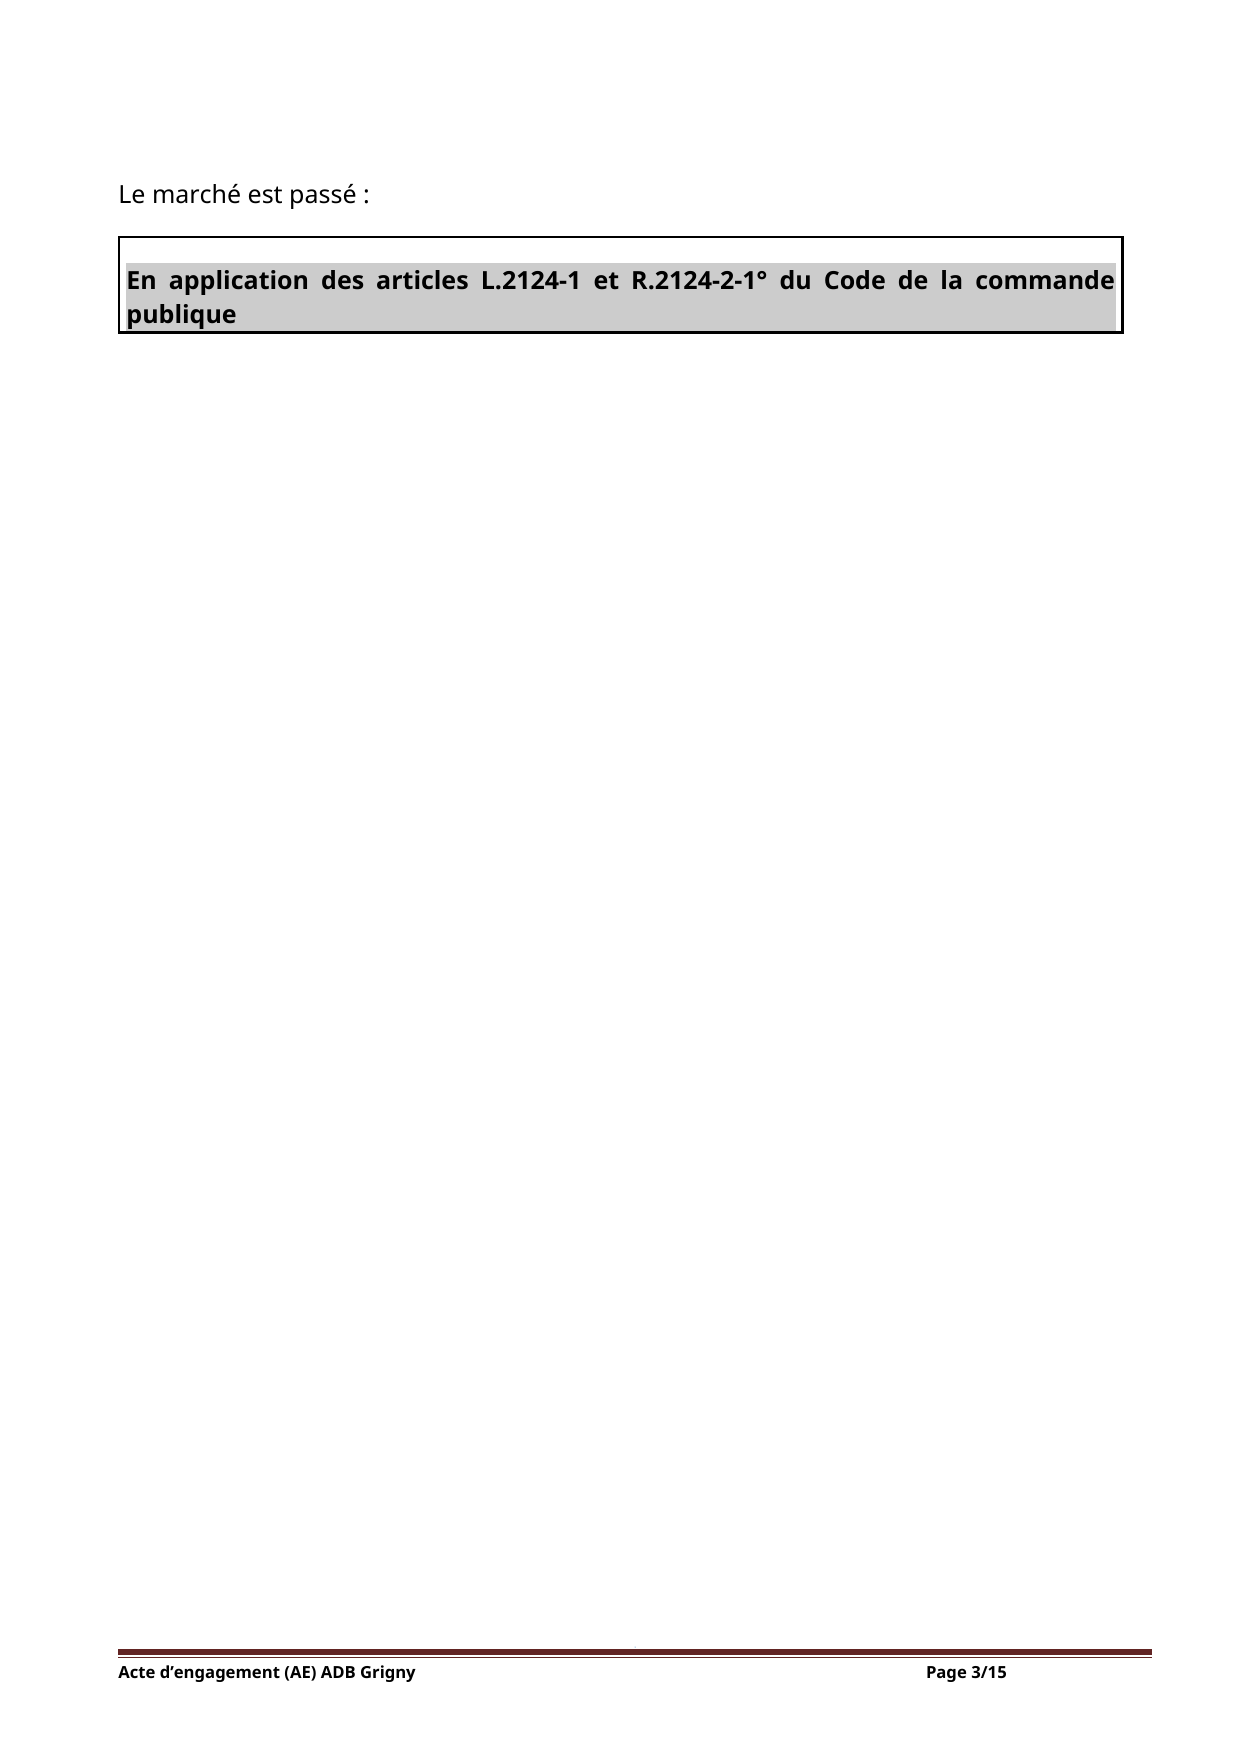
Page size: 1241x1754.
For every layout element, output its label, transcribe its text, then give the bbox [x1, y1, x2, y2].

table_header En application des articles L.2124-1 et R.2124-2-1° du Code de la commande publique [120, 238, 1121, 331]
text Le marché est passé : [118, 177, 1152, 211]
